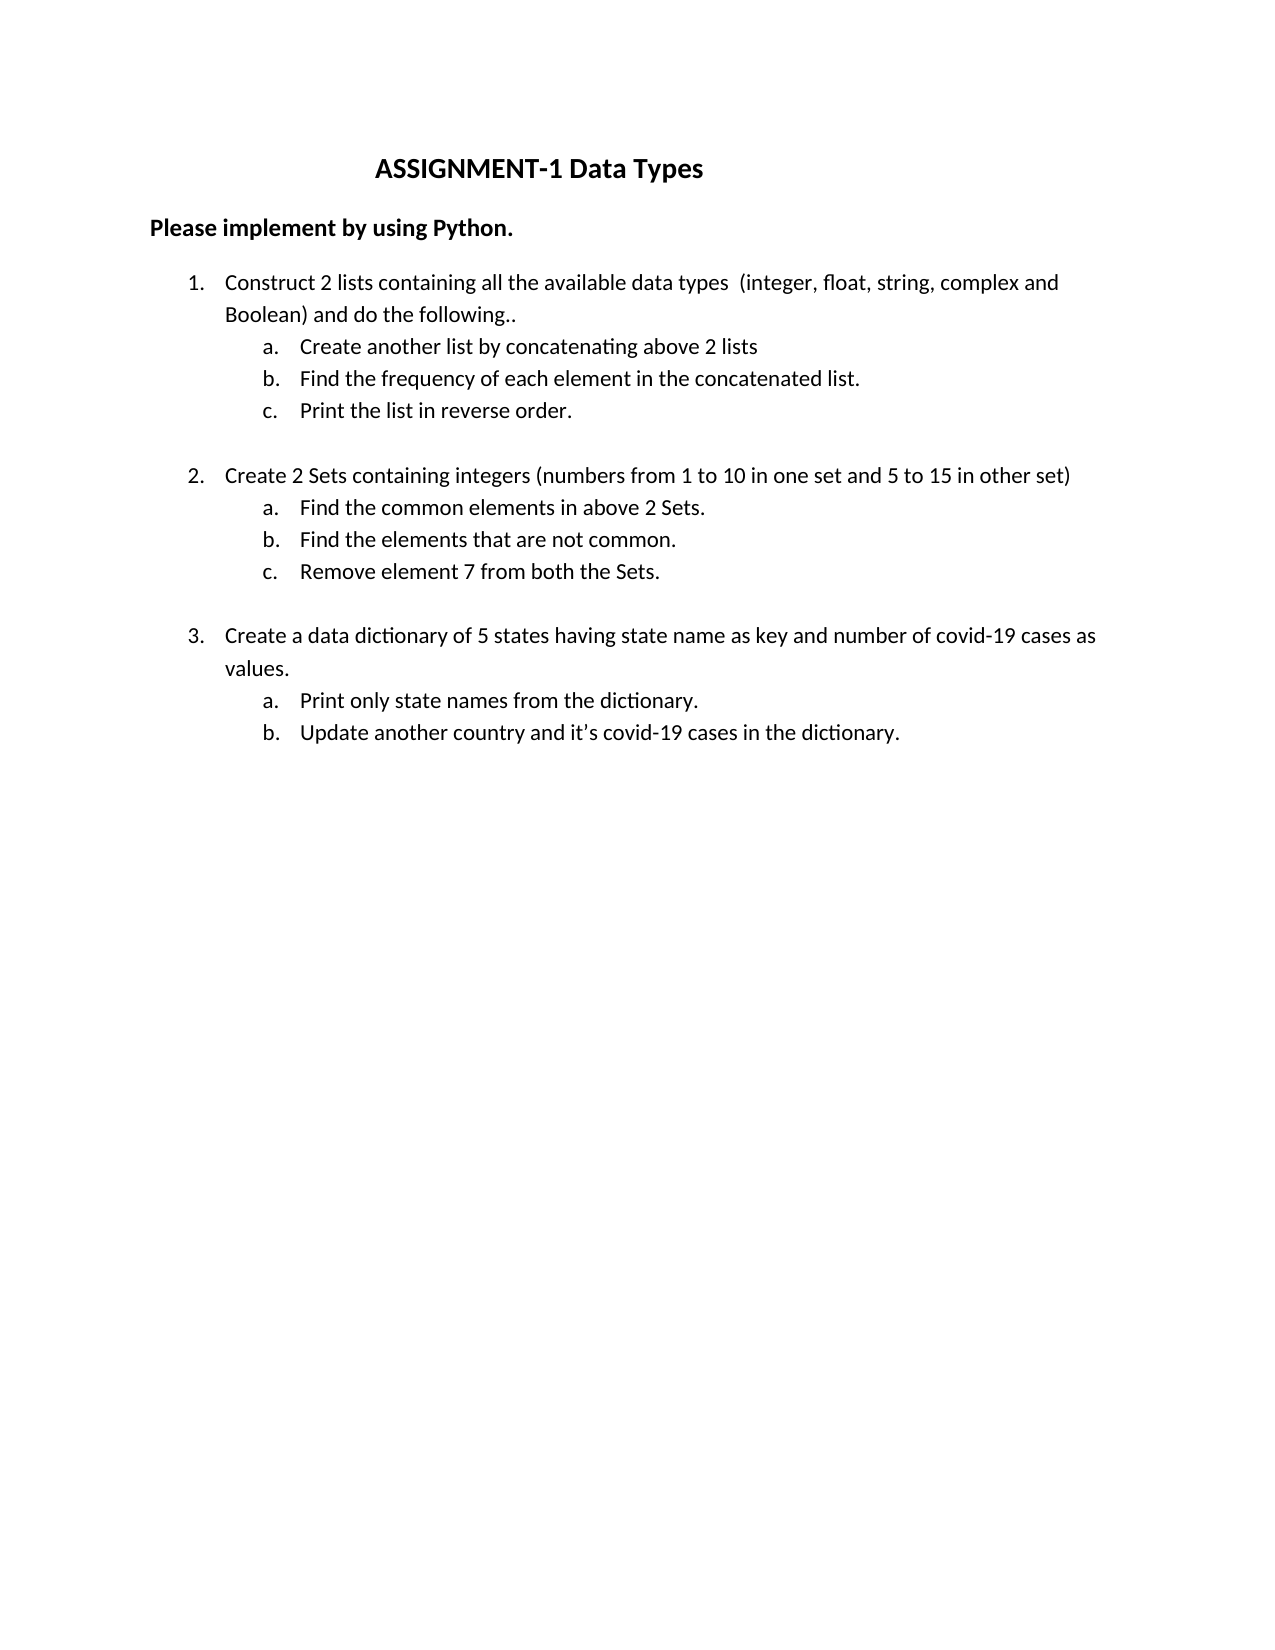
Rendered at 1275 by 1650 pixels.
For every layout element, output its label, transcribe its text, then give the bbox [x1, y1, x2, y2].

text ASSIGNMENT-1 Data Types [300, 150, 1125, 186]
list Create 2 Sets containing integers (numbers from 1 to 10 in one set and 5 to 15 in other set) [187, 461, 1125, 489]
list Find the common elements in above 2 Sets. [262, 493, 1125, 521]
list Remove element 7 from both the Sets. [262, 557, 1125, 585]
list Construct 2 lists containing all the available data types (integer, float, string, complex and Boolean) and do the following.. [187, 268, 1125, 328]
list Print only state names from the dictionary. [262, 686, 1125, 714]
list Print the list in reverse order. [262, 396, 1125, 424]
list Find the elements that are not common. [262, 525, 1125, 553]
list Create another list by concatenating above 2 lists [262, 332, 1125, 360]
text Please implement by using Python. [150, 212, 1125, 242]
list Update another country and it’s covid-19 cases in the dictionary. [262, 718, 1125, 746]
list Find the frequency of each element in the concatenated list. [262, 364, 1125, 392]
list Create a data dictionary of 5 states having state name as key and number of covid-19 cases as values. [187, 622, 1125, 682]
